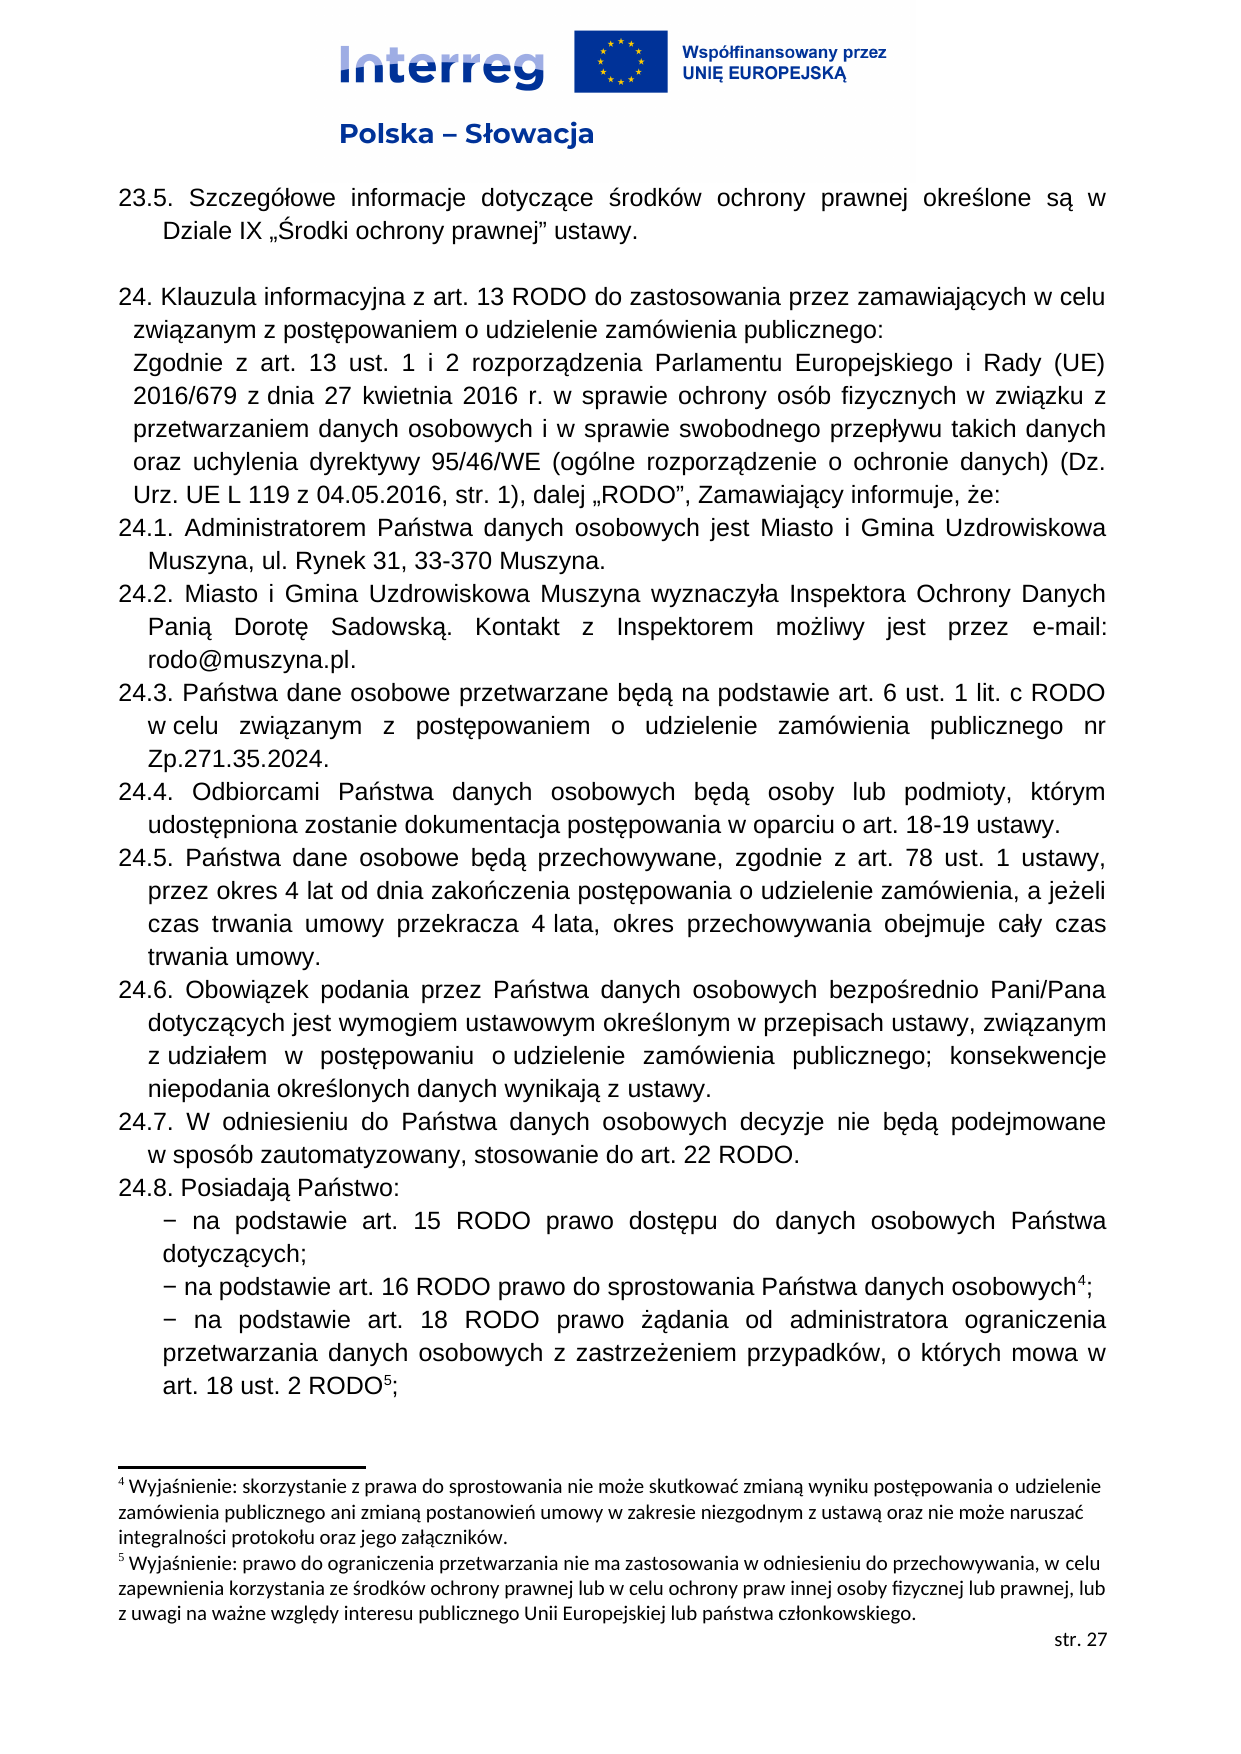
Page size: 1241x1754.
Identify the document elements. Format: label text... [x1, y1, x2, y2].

text − na podstawie art. 18 RODO prawo żądania od administratora ograniczenia przetwarzania danych osobowych z zastrzeżeniem przypadków, o których mowa w art. 18 ust. 2 RODO; [162, 1305, 1107, 1400]
text − na podstawie art. 16 RODO prawo do sprostowania Państwa danych osobowych; [162, 1272, 1107, 1301]
text 24.7. W odniesieniu do Państwa danych osobowych decyzje nie będą podejmowane w sposób zautomatyzowany, stosowanie do art. 22 RODO. [118, 1107, 1107, 1169]
text Zgodnie z art. 13 ust. 1 i 2 rozporządzenia Parlamentu Europejskiego i Rady (UE) 2016/679 z dnia 27 kwietnia 2016 r. w sprawie ochrony osób fizycznych w związku z przetwarzaniem danych osobowych i w sprawie swobodnego przepływu takich danych oraz uchylenia dyrektywy 95/46/WE (ogólne rozporządzenie o ochronie danych) (Dz. Urz. UE L 119 z 04.05.2016, str. 1), dalej „RODO”, Zamawiający informuje, że: [133, 348, 1107, 508]
text 24.4. Odbiorcami Państwa danych osobowych będą osoby lub podmioty, którym udostępniona zostanie dokumentacja postępowania w oparciu o art. 18-19 ustawy. [118, 777, 1107, 839]
text 23.5. Szczegółowe informacje dotyczące środków ochrony prawnej określone są w Dziale IX „Środki ochrony prawnej” ustawy. [118, 183, 1107, 244]
text 24.8. Posiadają Państwo: [118, 1173, 1107, 1202]
text 24.1. Administratorem Państwa danych osobowych jest Miasto i Gmina Uzdrowiskowa Muszyna, ul. Rynek 31, 33-370 Muszyna. [118, 513, 1107, 574]
text 24.2. Miasto i Gmina Uzdrowiskowa Muszyna wyznaczyła Inspektora Ochrony Danych Panią Dorotę Sadowską. Kontakt z Inspektorem możliwy jest przez e-mail: rodo@muszyna.pl. [118, 579, 1107, 674]
text − na podstawie art. 15 RODO prawo dostępu do danych osobowych Państwa dotyczących; [162, 1206, 1107, 1268]
text 24.5. Państwa dane osobowe będą przechowywane, zgodnie z art. 78 ust. 1 ustawy, przez okres 4 lat od dnia zakończenia postępowania o udzielenie zamówienia, a jeżeli czas trwania umowy przekracza 4 lata, okres przechowywania obejmuje cały czas trwania umowy. [118, 843, 1107, 971]
picture [309, 0, 917, 183]
text 24.3. Państwa dane osobowe przetwarzane będą na podstawie art. 6 ust. 1 lit. c RODO w celu związanym z postępowaniem o udzielenie zamówienia publicznego nr Zp.271.35.2024. [118, 678, 1107, 773]
text 24. Klauzula informacyjna z art. 13 RODO do zastosowania przez zamawiających w celu związanym z postępowaniem o udzielenie zamówienia publicznego: [118, 282, 1107, 343]
text 24.6. Obowiązek podania przez Państwa danych osobowych bezpośrednio Pani/Pana dotyczących jest wymogiem ustawowym określonym w przepisach ustawy, związanym z udziałem w postępowaniu o udzielenie zamówienia publicznego; konsekwencje niepodania określonych danych wynikają z ustawy. [118, 975, 1107, 1103]
